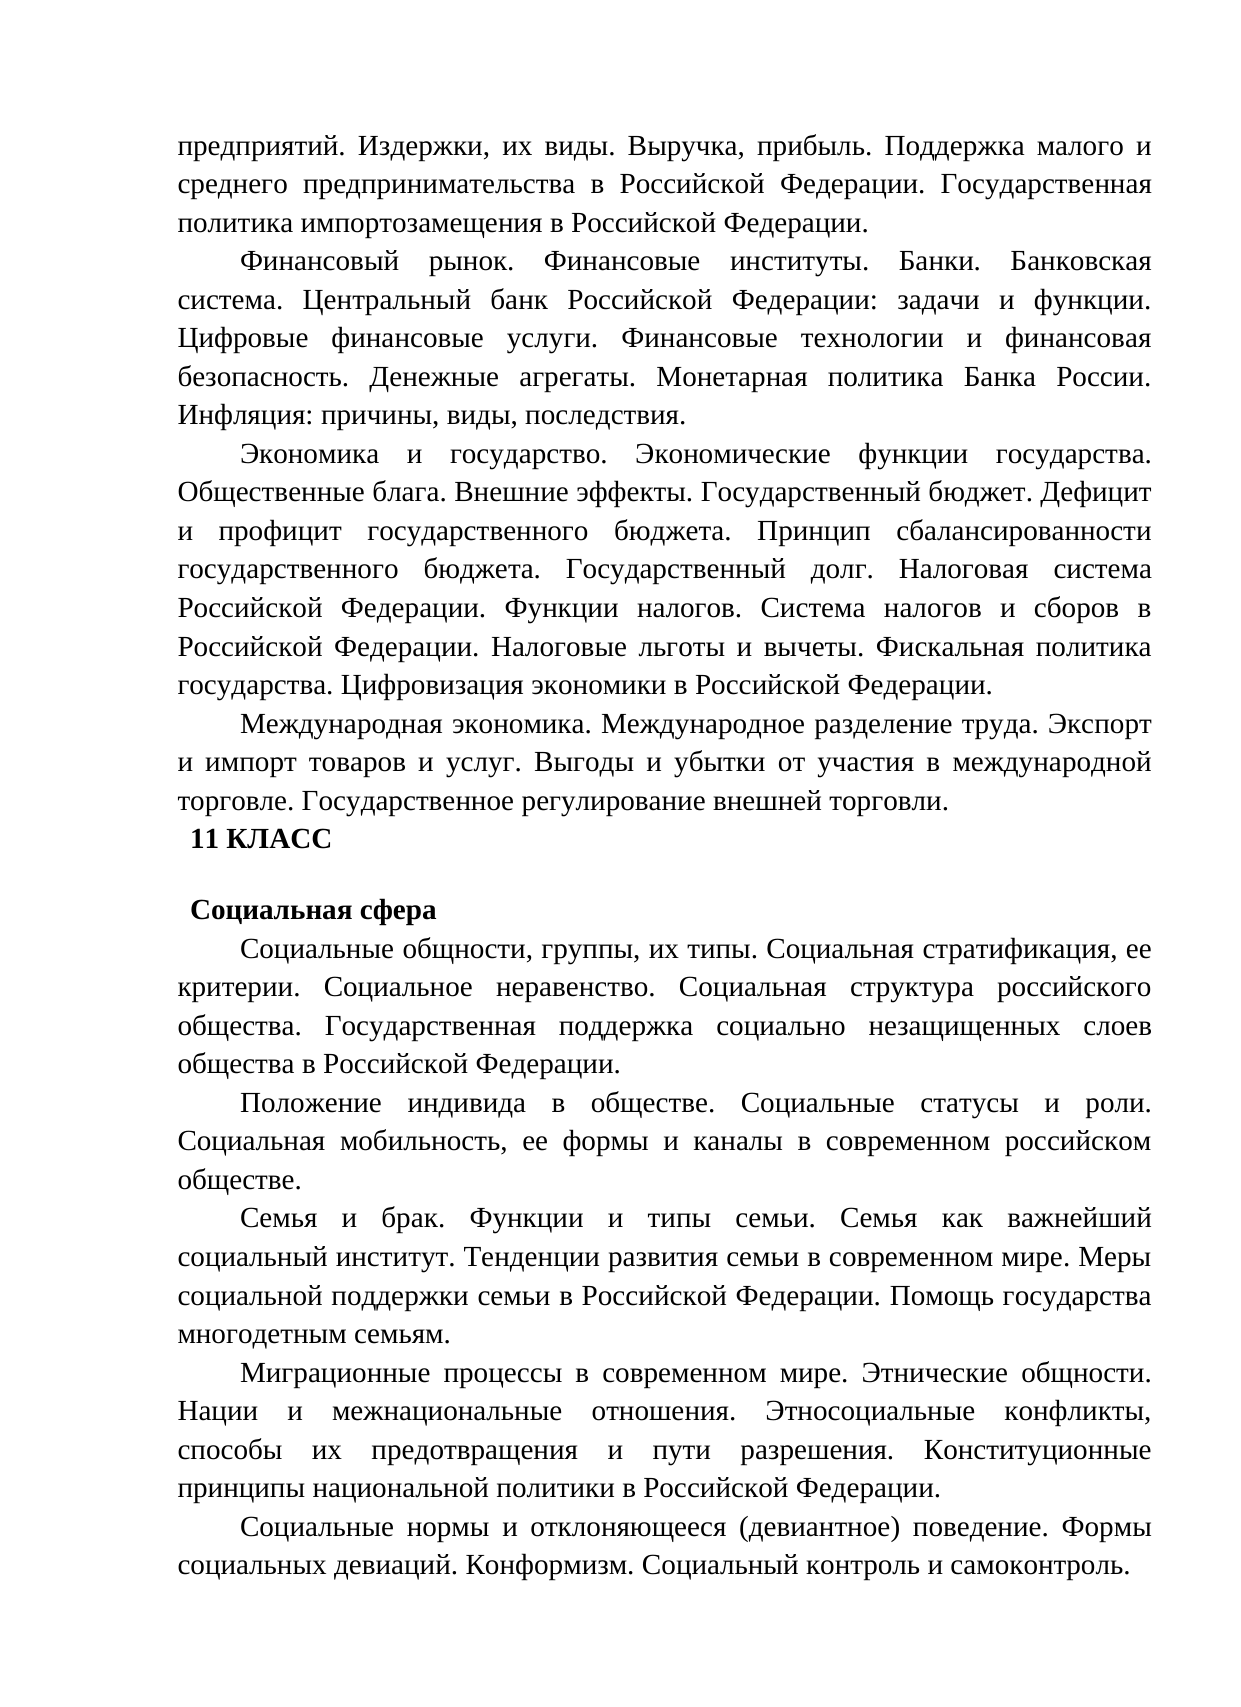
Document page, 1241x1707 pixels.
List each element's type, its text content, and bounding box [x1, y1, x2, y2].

text Семья и брак. Функции и типы семьи. Семья как важнейший социальный институт. Тенденции развития семьи в современном мире. Меры социальной поддержки семьи в Российской Федерации. Помощь государства многодетным семьям. [177, 1201, 1152, 1350]
text Социальные нормы и отклоняющееся (девиантное) поведение. Формы социальных девиаций. Конформизм. Социальный контроль и самоконтроль. [177, 1509, 1152, 1581]
text Положение индивида в обществе. Социальные статусы и роли. Социальная мобильность, ее формы и каналы в современном российском обществе. [177, 1085, 1152, 1196]
text Социальная сфера [190, 892, 1152, 926]
text 11 КЛАСС [190, 821, 1152, 855]
text Международная экономика. Международное разделение труда. Экспорт и импорт товаров и услуг. Выгоды и убытки от участия в международной торговле. Государственное регулирование внешней торговли. [177, 706, 1152, 816]
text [177, 128, 1152, 238]
text Социальные общности, группы, их типы. Социальная стратификация, ее критерии. Социальное неравенство. Социальная структура российского общества. Государственная поддержка социально незащищенных слоев общества в Российской Федерации. [177, 931, 1152, 1080]
text Финансовый рынок. Финансовые институты. Банки. Банковская система. Центральный банк Российской Федерации: задачи и функции. Цифровые финансовые услуги. Финансовые технологии и финансовая безопасность. Денежные агрегаты. Монетарная политика Банка России. Инфляция: причины, виды, последствия. [177, 243, 1152, 431]
text Экономика и государство. Экономические функции государства. Общественные блага. Внешние эффекты. Государственный бюджет. Дефицит и профицит государственного бюджета. Принцип сбалансированности государственного бюджета. Государственный долг. Налоговая система Российской Федерации. Функции налогов. Система налогов и сборов в Российской Федерации. Налоговые льготы и вычеты. Фискальная политика государства. Цифровизация экономики в Российской Федерации. [177, 436, 1152, 701]
text Миграционные процессы в современном мире. Этнические общности. Нации и межнациональные отношения. Этносоциальные конфликты, способы их предотвращения и пути разрешения. Конституционные принципы национальной политики в Российской Федерации. [177, 1355, 1152, 1504]
